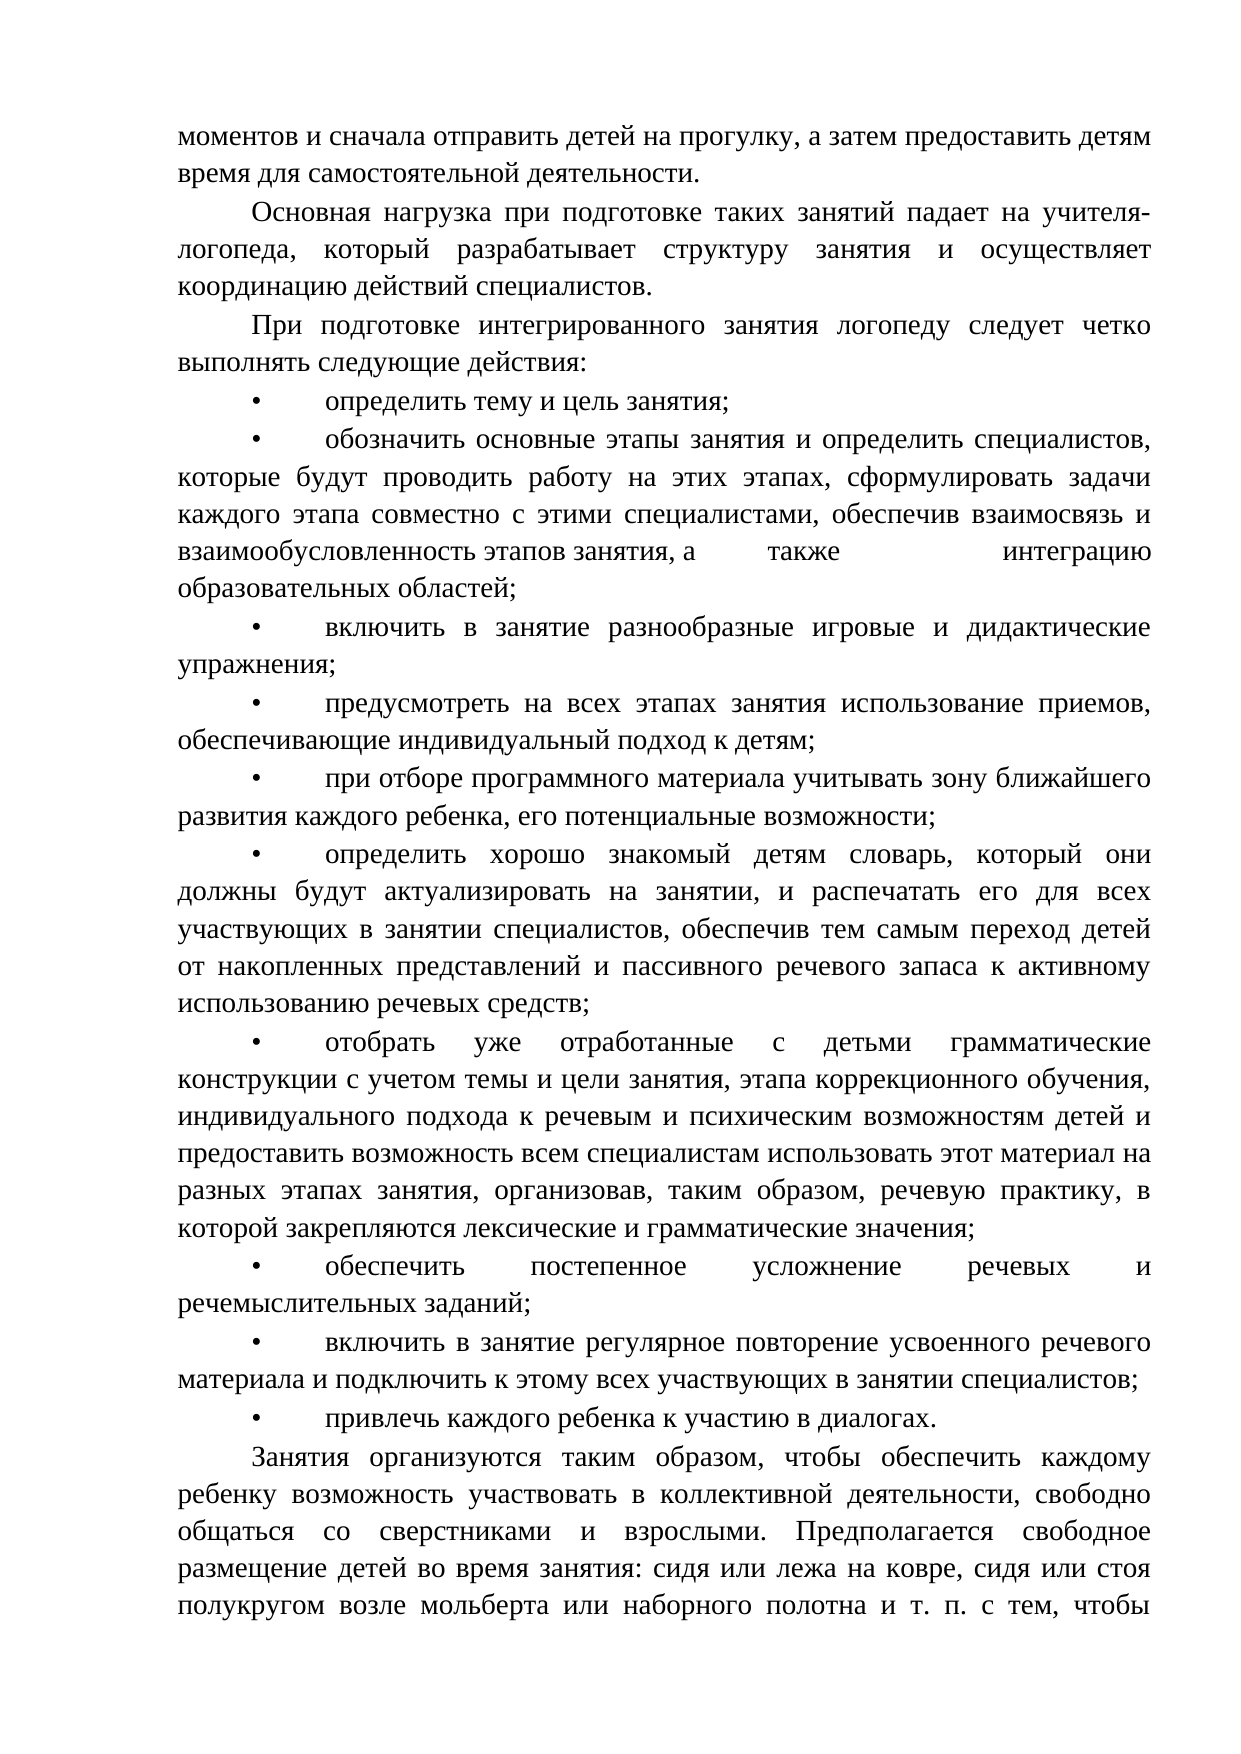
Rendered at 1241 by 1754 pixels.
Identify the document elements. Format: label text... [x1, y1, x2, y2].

text • определить хорошо знакомый детям словарь, который они должны будут актуализировать на занятии, и распечатать его для всех участвующих в занятии специалистов, обеспечив тем самым переход детей от накопленных представлений и пассивного речевого запаса к активному использованию речевых средств; [177, 836, 1152, 1019]
text • привлечь каждого ребенка к участию в диалогах. [177, 1400, 1152, 1433]
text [177, 1439, 1152, 1621]
text • включить в занятие разнообразные игровые и дидактические упражнения; [177, 609, 1152, 679]
text • предусмотреть на всех этапах занятия использование приемов, обеспечивающие индивидуальный подход к детям; [177, 685, 1152, 755]
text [177, 118, 1152, 189]
text • определить тему и цель занятия; [177, 383, 1152, 416]
text • включить в занятие регулярное повторение усвоенного речевого материала и подключить к этому всех участвующих в занятии специалистов; [177, 1324, 1152, 1395]
text • при отборе программного материала учитывать зону ближайшего развития каждого ребенка, его потенциальные возможности; [177, 761, 1152, 831]
text • отобрать уже отработанные с детьми грамматические конструкции с учетом темы и цели занятия, этапа коррекционного обучения, индивидуального подхода к речевым и психическим возможностям детей и предоставить возможность всем специалистам использовать этот материал на разных этапах занятия, организовав, таким образом, речевую практику, в которой закрепляются лексические и грамматические значения; [177, 1024, 1152, 1243]
text Основная нагрузка при подготовке таких занятий падает на учителя-логопеда, который разрабатывает структуру занятия и осуществляет координацию действий специалистов. [177, 194, 1152, 302]
text • обеспечить постепенное усложнение речевых и речемыслительных заданий; [177, 1248, 1152, 1319]
text • обозначить основные этапы занятия и определить специалистов, которые будут проводить работу на этих этапах, сформулировать задачи каждого этапа совместно с этими специалистами, обеспечив взаимосвязь и взаимообусловленность этапов занятия, а также интеграцию образовательных областей; [177, 421, 1152, 604]
text При подготовке интегрированного занятия логопеду следует четко выполнять следующие действия: [177, 307, 1152, 378]
